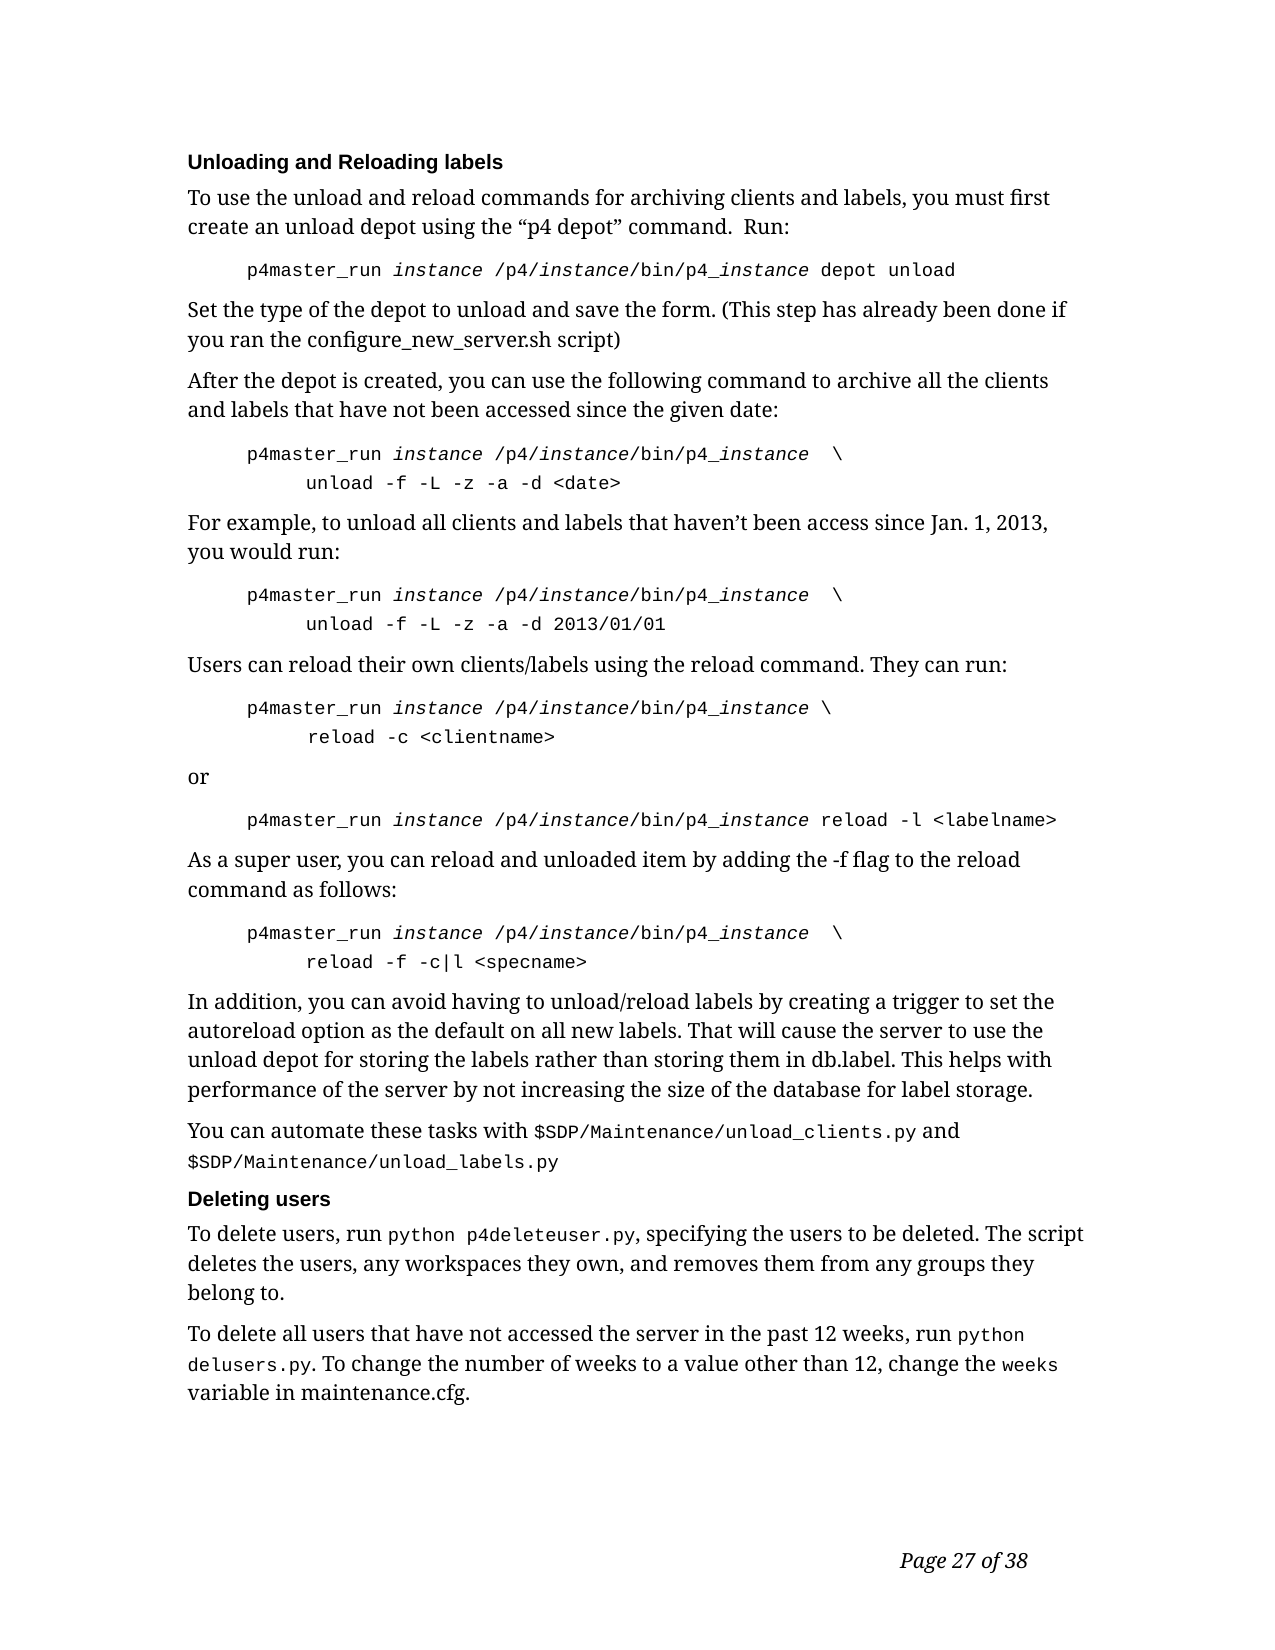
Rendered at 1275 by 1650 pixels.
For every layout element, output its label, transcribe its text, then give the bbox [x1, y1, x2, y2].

text For example, to unload all clients and labels that haven’t been access since Jan. 1, 2013, you would run: [187, 507, 1087, 566]
text p4master_run instance /p4/instance/bin/p4_instance \ reload -c <clientname> [247, 691, 1087, 749]
text p4master_run instance /p4/instance/bin/p4_instance \ unload -f -L -z -a -d <date> [247, 436, 1087, 495]
text To delete all users that have not accessed the server in the past 12 weeks, run python delusers.py. To change the number of weeks to a value other than 12, change the weeks variable in maintenance.cfg. [187, 1319, 1087, 1406]
text Set the type of the depot to unload and save the form. (This step has already been done if you ran the configure_new_server.sh script) [187, 295, 1087, 353]
text To use the unload and reload commands for archiving clients and labels, you must first create an unload depot using the “p4 depot” command. Run: [187, 182, 1087, 241]
text You can automate these tasks with $SDP/Maintenance/unload_clients.py and $SDP/Maintenance/unload_labels.py [187, 1116, 1087, 1174]
subtitle Deleting users [187, 1186, 1043, 1210]
text As a super user, you can reload and unloaded item by adding the -f flag to the reload command as follows: [187, 845, 1087, 903]
text p4master_run instance /p4/instance/bin/p4_instance reload -l <labelname> [247, 803, 1087, 832]
text p4master_run instance /p4/instance/bin/p4_instance \ reload -f -c|l <specname> [247, 916, 1087, 974]
text Users can reload their own clients/labels using the reload command. They can run: [187, 649, 1087, 678]
text In addition, you can avoid having to unload/reload labels by creating a trigger to set the autoreload option as the default on all new labels. That will cause the server to use the unload depot for storing the labels rather than storing them in db.label. This helps with performance of the server by not increasing the size of the database for label storage. [187, 986, 1087, 1103]
text or [187, 761, 1087, 791]
text p4master_run instance /p4/instance/bin/p4_instance depot unload [247, 253, 1087, 282]
text To delete users, run python p4deleteuser.py, specifying the users to be deleted. The script deletes the users, any workspaces they own, and removes them from any groups they belong to. [187, 1219, 1087, 1306]
text p4master_run instance /p4/instance/bin/p4_instance \ unload -f -L -z -a -d 2013/01/01 [247, 578, 1087, 636]
subtitle Unloading and Reloading labels [187, 150, 1043, 174]
text After the depot is created, you can use the following command to archive all the clients and labels that have not been accessed since the given date: [187, 366, 1087, 424]
